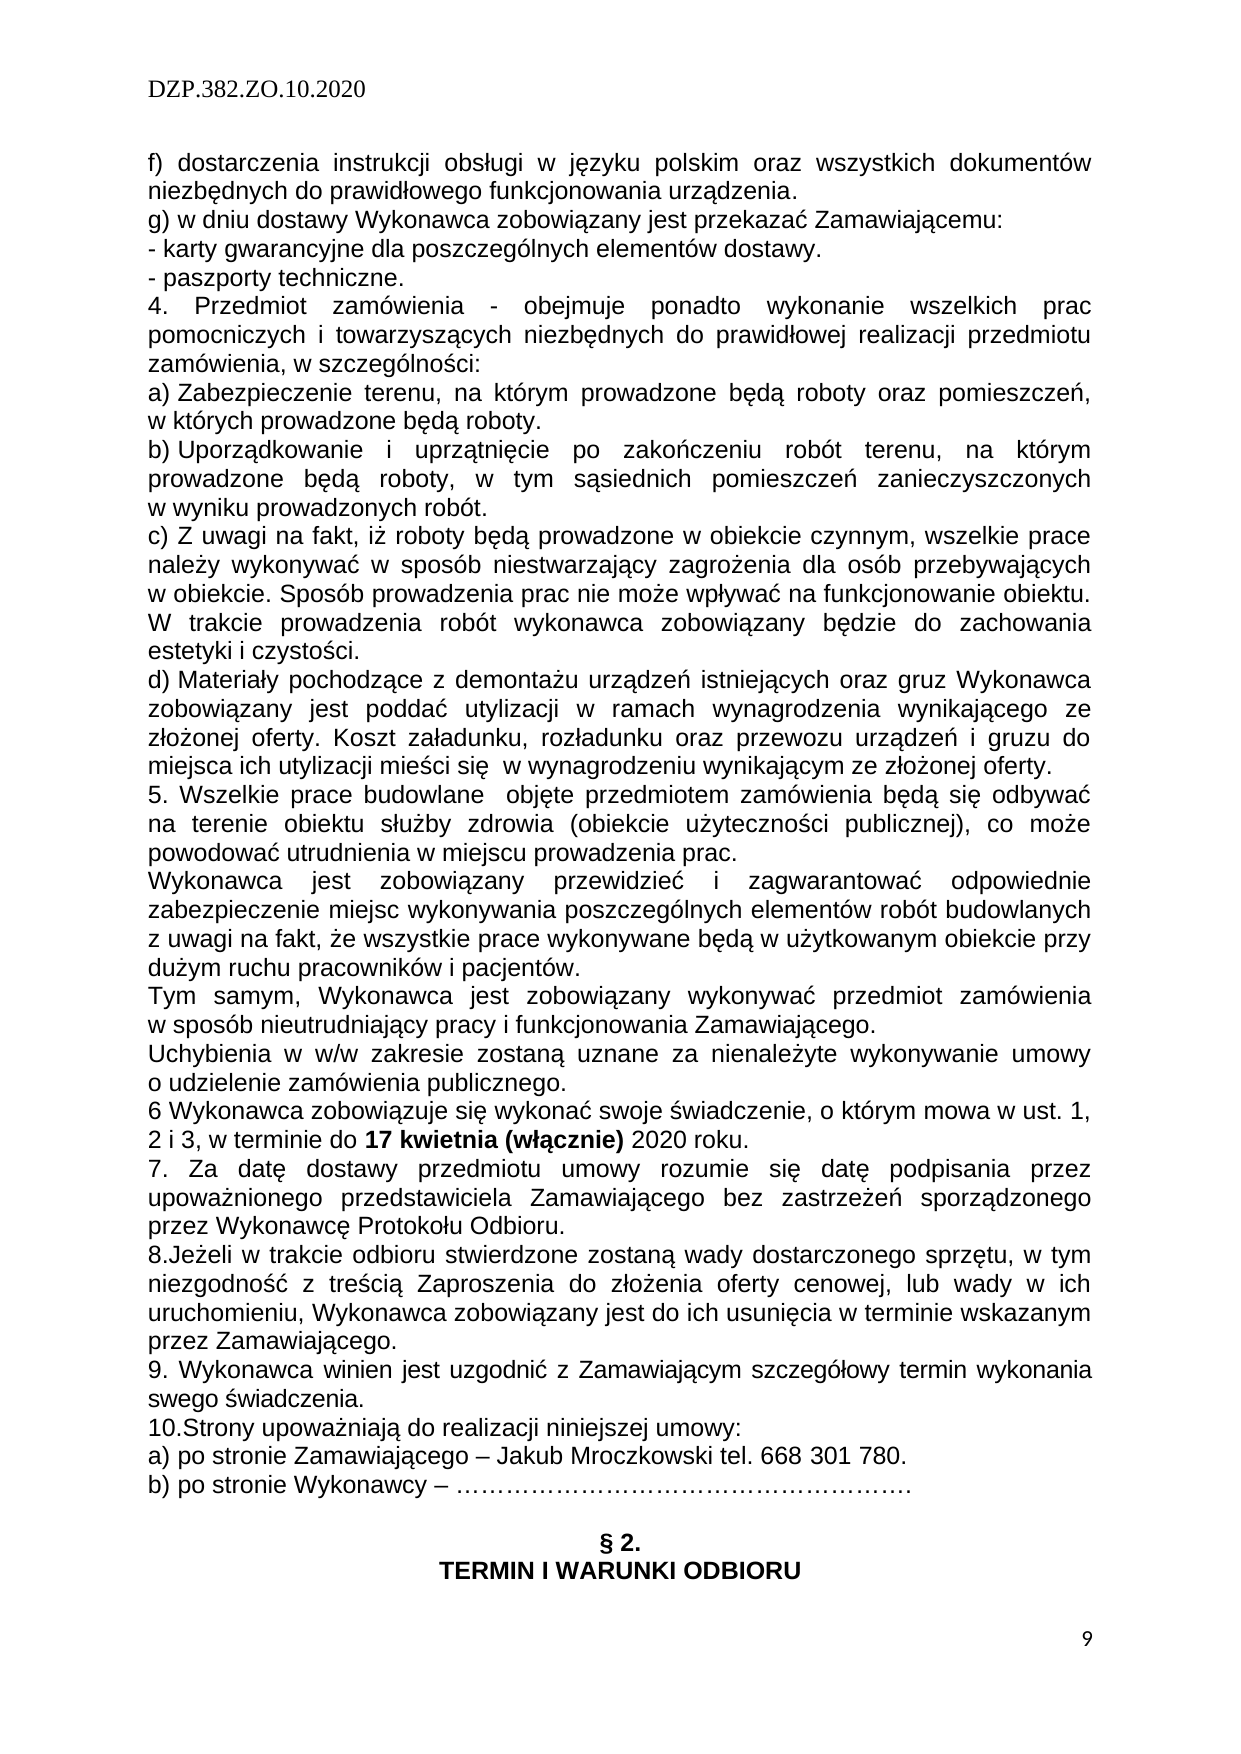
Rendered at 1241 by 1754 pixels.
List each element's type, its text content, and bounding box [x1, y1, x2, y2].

text Tym samym, Wykonawca jest zobowiązany wykonywać przedmiot zamówienia w sposób nieutrudniający pracy i funkcjonowania Zamawiającego. [148, 981, 1093, 1039]
list po stronie Zamawiającego – Jakub Mroczkowski tel. 668 301 780. [148, 1441, 1093, 1470]
text 6 Wykonawca zobowiązuje się wykonać swoje świadczenie, o którym mowa w ust. 1, 2 i 3, w terminie do 17 kwietnia (włącznie) 2020 roku. [148, 1096, 1093, 1154]
text d) Materiały pochodzące z demontażu urządzeń istniejących oraz gruz Wykonawca zobowiązany jest poddać utylizacji w ramach wynagrodzenia wynikającego ze złożonej oferty. Koszt załadunku, rozładunku oraz przewozu urządzeń i gruzu do miejsca ich utylizacji mieści się w wynagrodzeniu wynikającym ze złożonej oferty. [148, 665, 1093, 780]
text c) Z uwagi na fakt, iż roboty będą prowadzone w obiekcie czynnym, wszelkie prace należy wykonywać w sposób niestwarzający zagrożenia dla osób przebywających w obiekcie. Sposób prowadzenia prac nie może wpływać na funkcjonowanie obiektu. W trakcie prowadzenia robót wykonawca zobowiązany będzie do zachowania estetyki i czystości. [148, 521, 1093, 665]
list dostarczenia instrukcji obsługi w języku polskim oraz wszystkich dokumentów niezbędnych do prawidłowego funkcjonowania urządzenia. [148, 148, 1093, 205]
list po stronie Wykonawcy – ………………………………………………. [148, 1470, 1093, 1499]
text § 2. [148, 1528, 1093, 1556]
text 10.Strony upoważniają do realizacji niniejszej umowy: [148, 1413, 1093, 1441]
text a) Zabezpieczenie terenu, na którym prowadzone będą roboty oraz pomieszczeń, w których prowadzone będą roboty. [148, 378, 1093, 435]
text 4. Przedmiot zamówienia - obejmuje ponadto wykonanie wszelkich prac pomocniczych i towarzyszących niezbędnych do prawidłowej realizacji przedmiotu zamówienia, w szczególności: [148, 291, 1093, 378]
text 8.Jeżeli w trakcie odbioru stwierdzone zostaną wady dostarczonego sprzętu, w tym niezgodność z treścią Zaproszenia do złożenia oferty cenowej, lub wady w ich uruchomieniu, Wykonawca zobowiązany jest do ich usunięcia w terminie wskazanym przez Zamawiającego. [148, 1240, 1093, 1355]
text - paszporty techniczne. [148, 263, 1093, 291]
text - karty gwarancyjne dla poszczególnych elementów dostawy. [148, 234, 1093, 263]
list w dniu dostawy Wykonawca zobowiązany jest przekazać Zamawiającemu: [148, 205, 1093, 234]
text 7. Za datę dostawy przedmiotu umowy rozumie się datę podpisania przez upoważnionego przedstawiciela Zamawiającego bez zastrzeżeń sporządzonego przez Wykonawcę Protokołu Odbioru. [148, 1154, 1093, 1240]
text b) Uporządkowanie i uprzątnięcie po zakończeniu robót terenu, na którym prowadzone będą roboty, w tym sąsiednich pomieszczeń zanieczyszczonych w wyniku prowadzonych robót. [148, 435, 1093, 521]
text Wykonawca jest zobowiązany przewidzieć i zagwarantować odpowiednie zabezpieczenie miejsc wykonywania poszczególnych elementów robót budowlanych z uwagi na fakt, że wszystkie prace wykonywane będą w użytkowanym obiekcie przy dużym ruchu pracowników i pacjentów. [148, 866, 1093, 981]
text TERMIN I WARUNKI ODBIORU [148, 1556, 1093, 1585]
text 9. Wykonawca winien jest uzgodnić z Zamawiającym szczegółowy termin wykonania swego świadczenia. [148, 1355, 1093, 1413]
text Uchybienia w w/w zakresie zostaną uznane za nienależyte wykonywanie umowy o udzielenie zamówienia publicznego. [148, 1039, 1093, 1096]
text 5. Wszelkie prace budowlane objęte przedmiotem zamówienia będą się odbywać na terenie obiektu służby zdrowia (obiekcie użyteczności publicznej), co może powodować utrudnienia w miejscu prowadzenia prac. [148, 780, 1093, 866]
